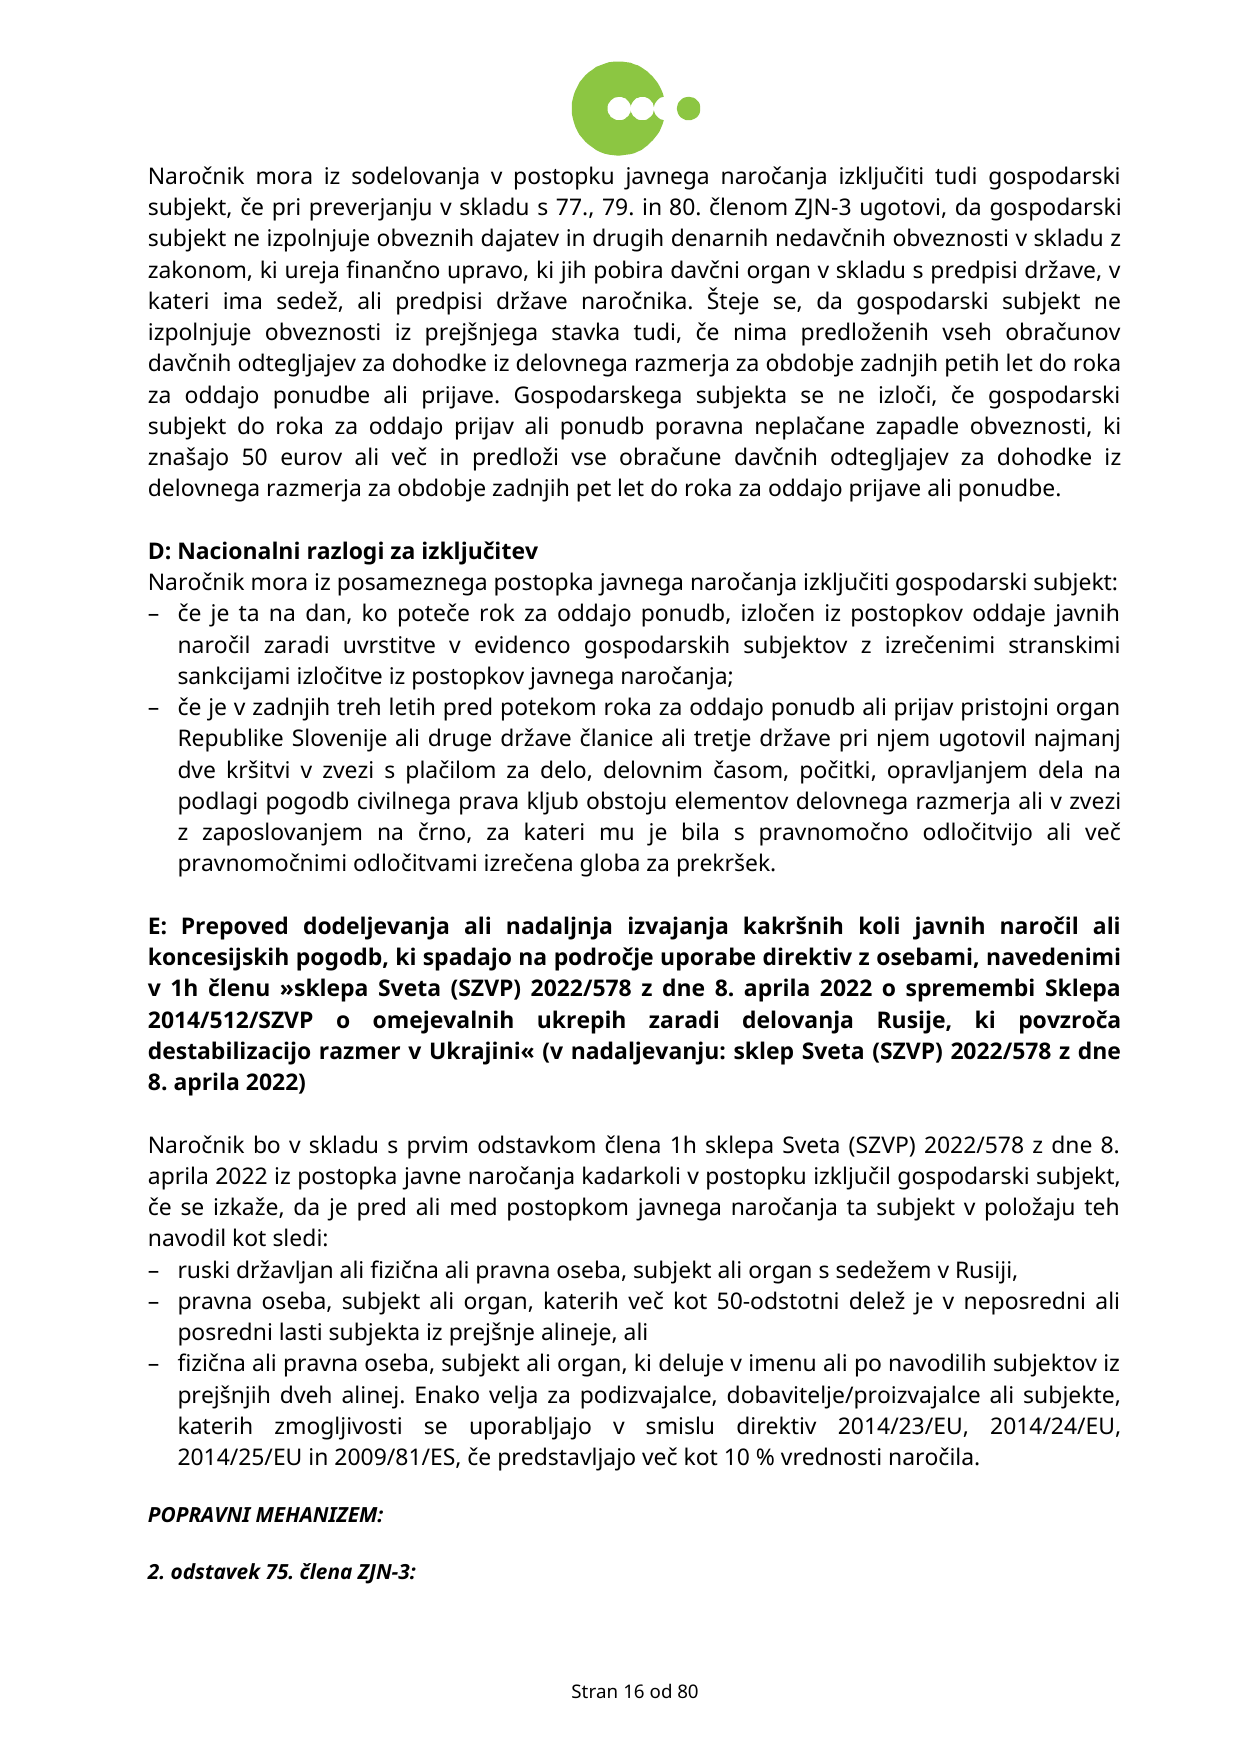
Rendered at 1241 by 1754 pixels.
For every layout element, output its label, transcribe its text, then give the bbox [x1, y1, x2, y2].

list če je ta na dan, ko poteče rok za oddajo ponudb, izločen iz postopkov oddaje javnih naročil zaradi uvrstitve v evidenco gospodarskih subjektov z izrečenimi stranskimi sankcijami izločitve iz postopkov javnega naročanja; [148, 597, 1122, 691]
list ruski državljan ali fizična ali pravna oseba, subjekt ali organ s sedežem v Rusiji, [148, 1254, 1122, 1285]
text Naročnik mora iz posameznega postopka javnega naročanja izključiti gospodarski subjekt: [148, 566, 1122, 597]
list pravna oseba, subjekt ali organ, katerih več kot 50-odstotni delež je v neposredni ali posredni lasti subjekta iz prejšnje alineje, ali [148, 1285, 1122, 1347]
list če je v zadnjih treh letih pred potekom roka za oddajo ponudb ali prijav pristojni organ Republike Slovenije ali druge države članice ali tretje države pri njem ugotovil najmanj dve kršitvi v zvezi s plačilom za delo, delovnim časom, počitki, opravljanjem dela na podlagi pogodb civilnega prava kljub obstoju elementov delovnega razmerja ali v zvezi z zaposlovanjem na črno, za kateri mu je bila s pravnomočno odločitvijo ali več pravnomočnimi odločitvami izrečena globa za prekršek. [148, 691, 1122, 879]
text Naročnik bo v skladu s prvim odstavkom člena 1h sklepa Sveta (SZVP) 2022/578 z dne 8. aprila 2022 iz postopka javne naročanja kadarkoli v postopku izključil gospodarski subjekt, če se izkaže, da je pred ali med postopkom javnega naročanja ta subjekt v položaju teh navodil kot sledi: [148, 1129, 1122, 1254]
text Naročnik mora iz sodelovanja v postopku javnega naročanja izključiti tudi gospodarski subjekt, če pri preverjanju v skladu s 77., 79. in 80. členom ZJN-3 ugotovi, da gospodarski subjekt ne izpolnjuje obveznih dajatev in drugih denarnih nedavčnih obveznosti v skladu z zakonom, ki ureja finančno upravo, ki jih pobira davčni organ v skladu s predpisi države, v kateri ima sedež, ali predpisi države naročnika. Šteje se, da gospodarski subjekt ne izpolnjuje obveznosti iz prejšnjega stavka tudi, če nima predloženih vseh obračunov davčnih odtegljajev za dohodke iz delovnega razmerja za obdobje zadnjih petih let do roka za oddajo ponudbe ali prijave. Gospodarskega subjekta se ne izloči, če gospodarski subjekt do roka za oddajo prijav ali ponudb poravna neplačane zapadle obveznosti, ki znašajo 50 eurov ali več in predloži vse obračune davčnih odtegljajev za dohodke iz delovnega razmerja za obdobje zadnjih pet let do roka za oddajo prijave ali ponudbe. [148, 160, 1122, 504]
text E: Prepoved dodeljevanja ali nadaljnja izvajanja kakršnih koli javnih naročil ali koncesijskih pogodb, ki spadajo na področje uporabe direktiv z osebami, navedenimi v 1h členu »sklepa Sveta (SZVP) 2022/578 z dne 8. aprila 2022 o spremembi Sklepa 2014/512/SZVP o omejevalnih ukrepih zaradi delovanja Rusije, ki povzroča destabilizacijo razmer v Ukrajini« (v nadaljevanju: sklep Sveta (SZVP) 2022/578 z dne 8. aprila 2022) [148, 910, 1122, 1097]
text D: Nacionalni razlogi za izključitev [148, 535, 1122, 566]
text 2. odstavek 75. člena ZJN-3: [148, 1557, 1122, 1586]
text POPRAVNI MEHANIZEM: [148, 1500, 1122, 1529]
list fizična ali pravna oseba, subjekt ali organ, ki deluje v imenu ali po navodilih subjektov iz prejšnjih dveh alinej. Enako velja za podizvajalce, dobavitelje/proizvajalce ali subjekte, katerih zmogljivosti se uporabljajo v smislu direktiv 2014/23/EU, 2014/24/EU, 2014/25/EU in 2009/81/ES, če predstavljajo več kot 10 % vrednosti naročila. [148, 1347, 1122, 1472]
